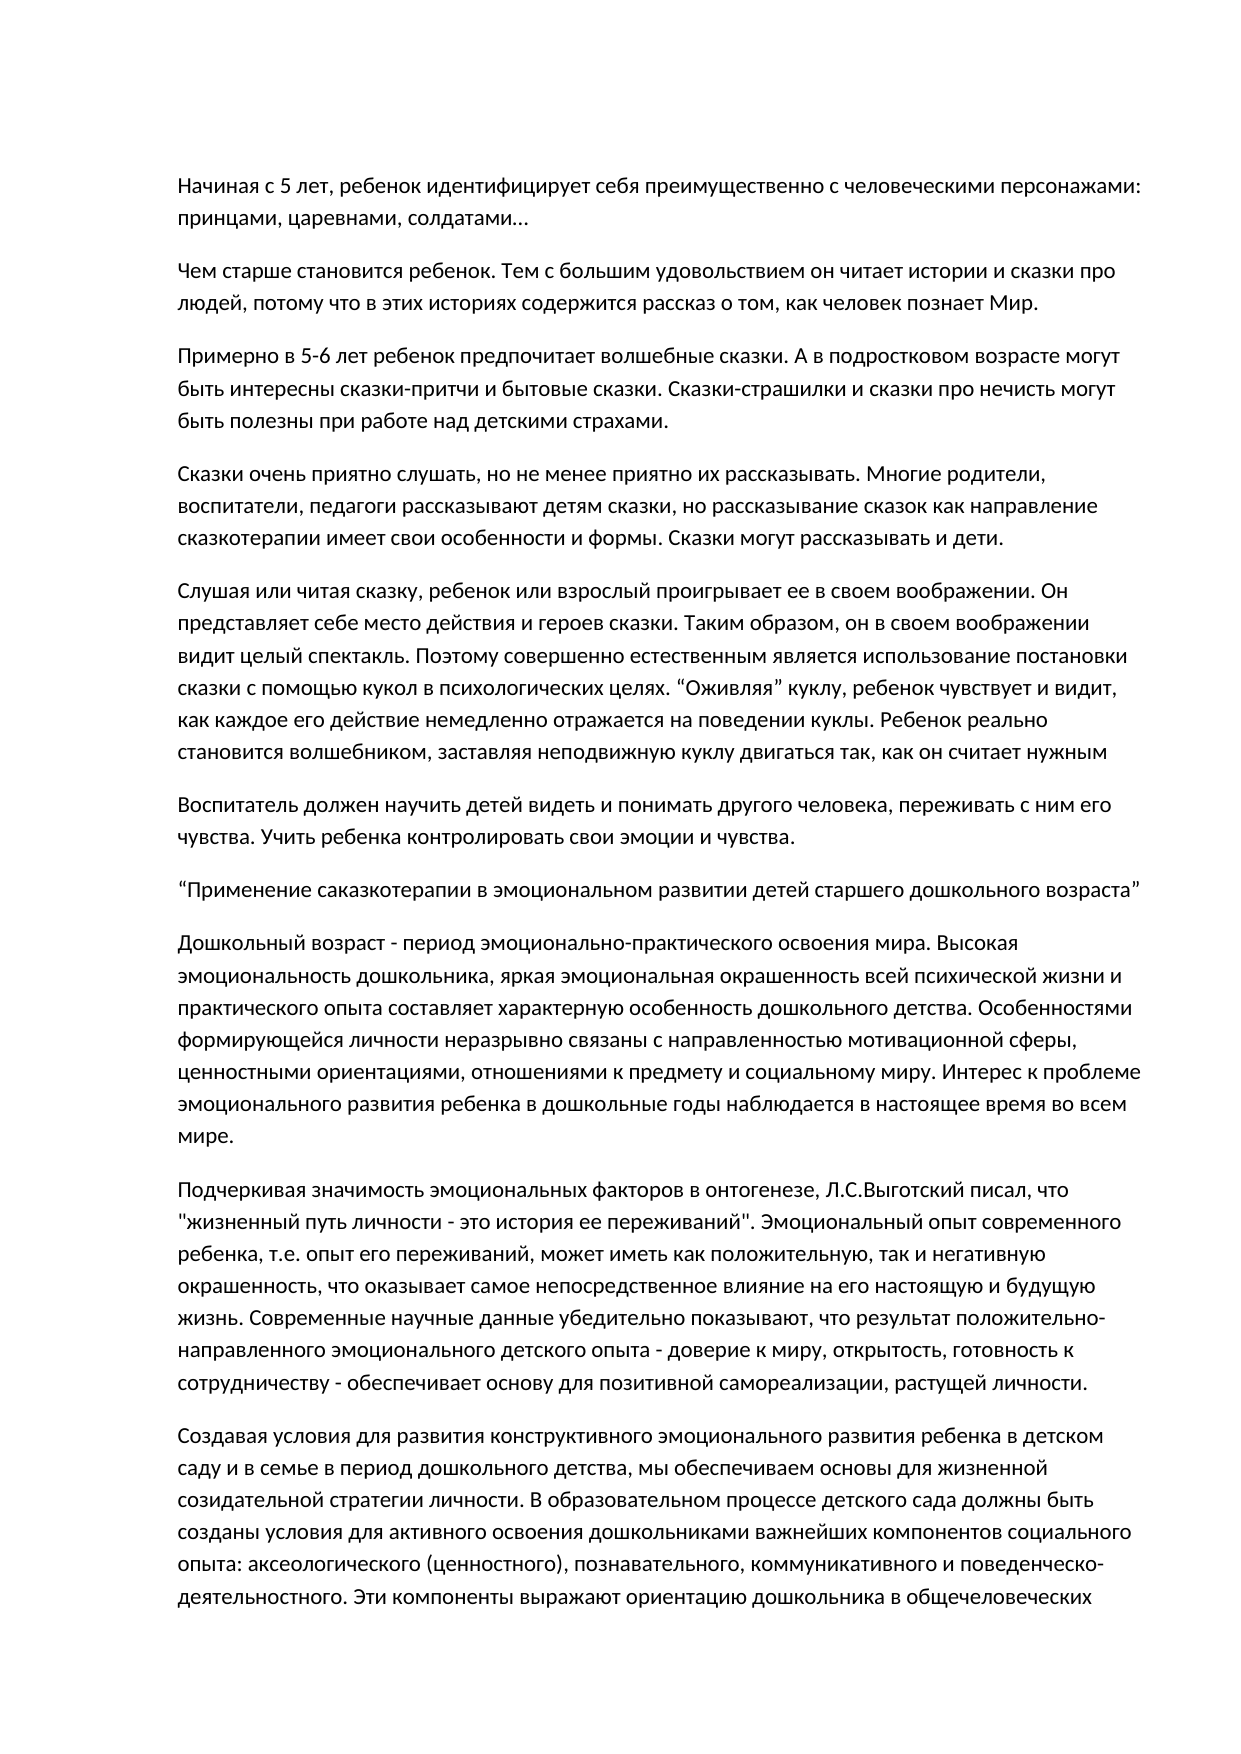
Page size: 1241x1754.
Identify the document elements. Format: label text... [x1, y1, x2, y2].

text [177, 1421, 1152, 1610]
text Подчеркивая значимость эмоциональных факторов в онтогенезе, Л.С.Выготский писал, что "жизненный путь личности - это история ее переживаний". Эмоциональный опыт современного ребенка, т.е. опыт его переживаний, может иметь как положительную, так и негативную окрашенность, что оказывает самое непосредственное влияние на его настоящую и будущую жизнь. Современные научные данные убедительно показывают, что результат положительно-направленного эмоционального детского опыта - доверие к миру, открытость, готовность к сотрудничеству - обеспечивает основу для позитивной самореализации, растущей личности. [177, 1175, 1152, 1396]
text Дошкольный возраст - период эмоционально-практического освоения мира. Высокая эмоциональность дошкольника, яркая эмоциональная окрашенность всей психической жизни и практического опыта составляет характерную особенность дошкольного детства. Особенностями формирующейся личности неразрывно связаны с направленностью мотивационной сферы, ценностными ориентациями, отношениями к предмету и социальному миру. Интерес к проблеме эмоционального развития ребенка в дошкольные годы наблюдается в настоящее время во всем мире. [177, 928, 1152, 1150]
text Примерно в 5-6 лет ребенок предпочитает волшебные сказки. А в подростковом возрасте могут быть интересны сказки-притчи и бытовые сказки. Сказки-страшилки и сказки про нечисть могут быть полезны при работе над детскими страхами. [177, 342, 1152, 434]
text Чем старше становится ребенок. Тем с большим удовольствием он читает истории и сказки про людей, потому что в этих историях содержится рассказ о том, как человек познает Мир. [177, 256, 1152, 317]
text Сказки очень приятно слушать, но не менее приятно их рассказывать. Многие родители, воспитатели, педагоги рассказывают детям сказки, но рассказывание сказок как направление сказкотерапии имеет свои особенности и формы. Сказки могут рассказывать и дети. [177, 459, 1152, 551]
text “Применение саказкотерапии в эмоциональном развитии детей старшего дошкольного возраста” [177, 876, 1152, 903]
text Воспитатель должен научить детей видеть и понимать другого человека, переживать с ним его чувства. Учить ребенка контролировать свои эмоции и чувства. [177, 790, 1152, 851]
text Начиная с 5 лет, ребенок идентифицирует себя преимущественно с человеческими персонажами: принцами, царевнами, солдатами… [177, 171, 1152, 231]
text Слушая или читая сказку, ребенок или взрослый проигрывает ее в своем воображении. Он представляет себе место действия и героев сказки. Таким образом, он в своем воображении видит целый спектакль. Поэтому совершенно естественным является использование постановки сказки с помощью кукол в психологических целях. “Оживляя” куклу, ребенок чувствует и видит, как каждое его действие немедленно отражается на поведении куклы. Ребенок реально становится волшебником, заставляя неподвижную куклу двигаться так, как он считает нужным [177, 576, 1152, 765]
